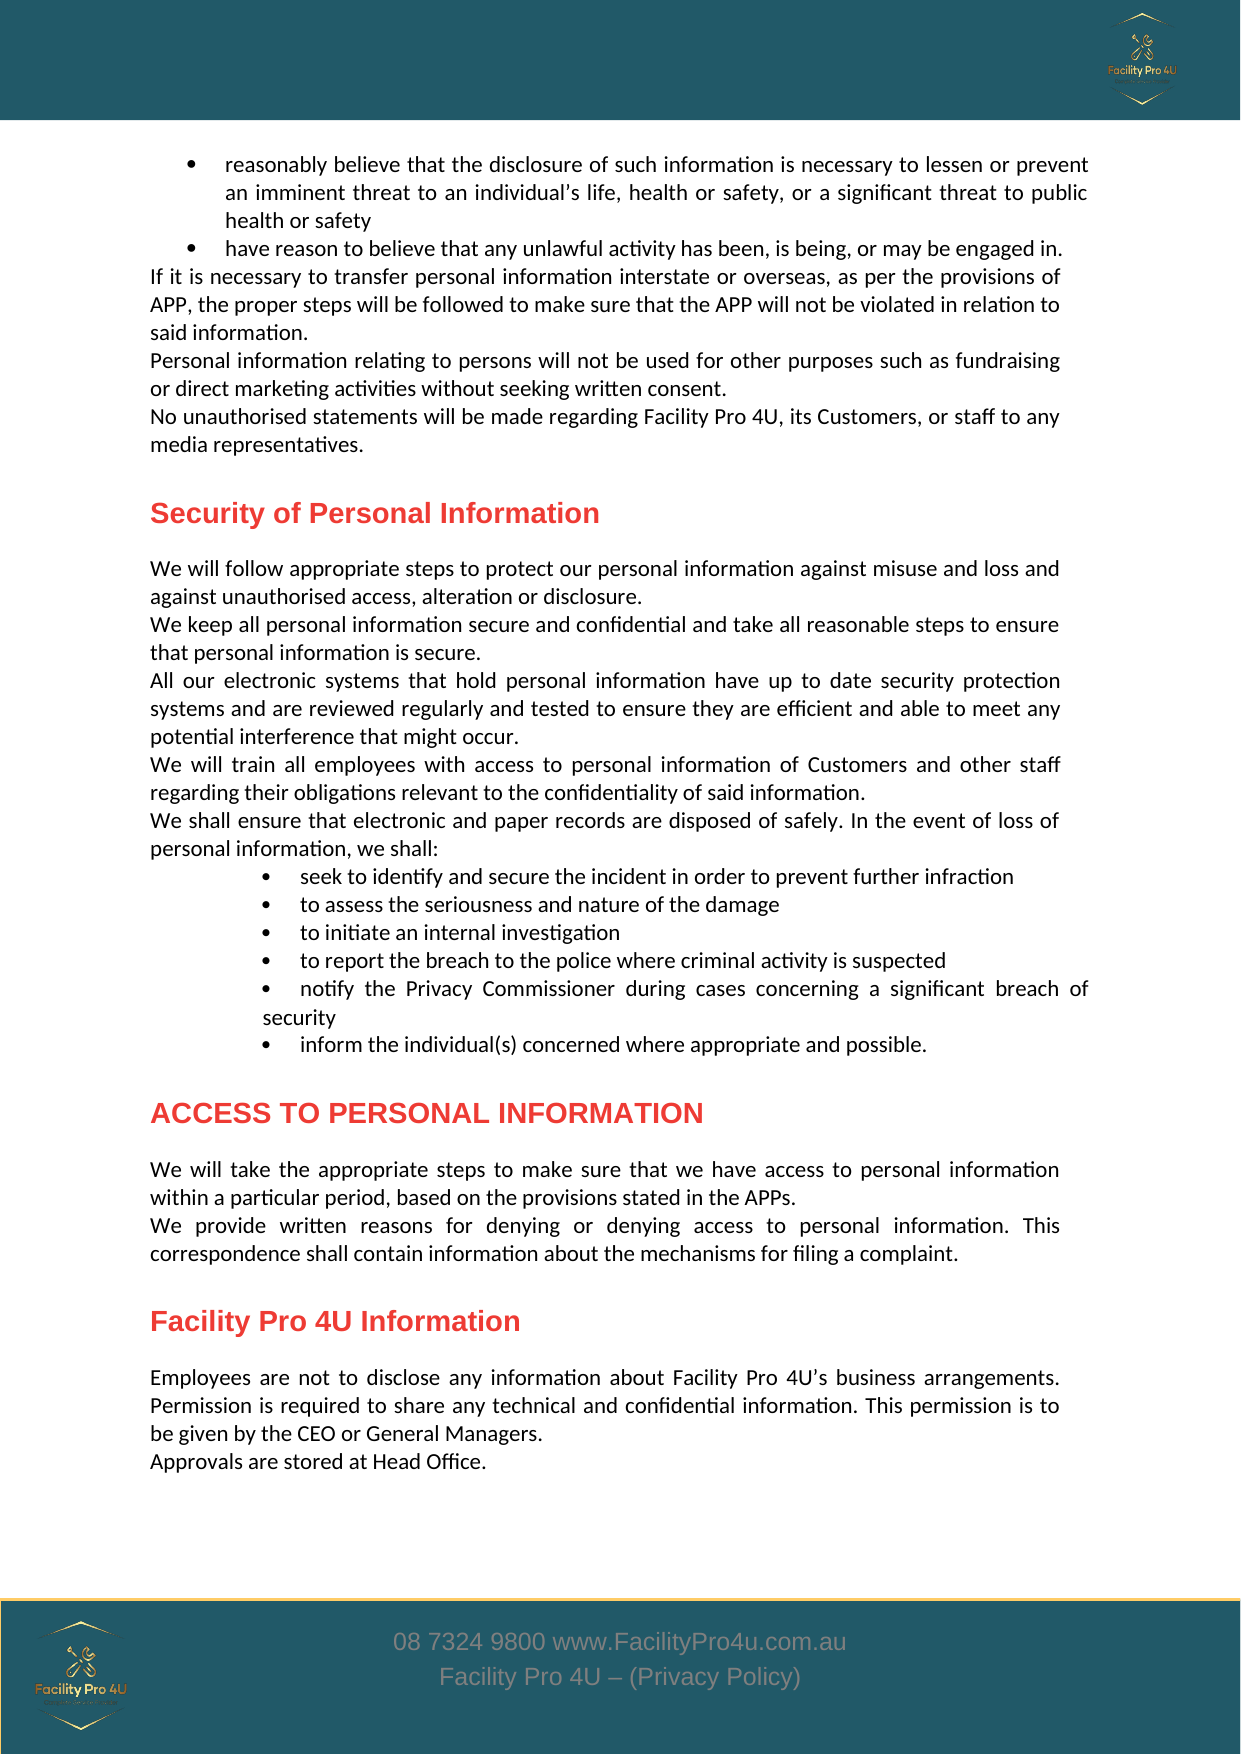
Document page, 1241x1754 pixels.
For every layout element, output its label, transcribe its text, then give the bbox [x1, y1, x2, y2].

list notify the Privacy Commissioner during cases concerning a significant breach of security [262, 974, 1090, 1031]
text Employees are not to disclose any information about Facility Pro 4U’s business arrangements. Permission is required to share any technical and confidential information. This permission is to be given by the CEO or General Managers. [150, 1363, 1062, 1447]
text We keep all personal information secure and confidential and take all reasonable steps to ensure that personal information is secure. [150, 610, 1062, 666]
subtitle ACCESS TO PERSONAL INFORMATION [150, 1096, 1090, 1130]
text All our electronic systems that hold personal information have up to date security protection systems and are reviewed regularly and tested to ensure they are efficient and able to meet any potential interference that might occur. [150, 666, 1062, 750]
text We provide written reasons for denying or denying access to personal information. This correspondence shall contain information about the mechanisms for filing a complaint. [150, 1211, 1062, 1267]
text We will take the appropriate steps to make sure that we have access to personal information within a particular period, based on the provisions stated in the APPs. [150, 1155, 1062, 1211]
text Approvals are stored at Head Office. [150, 1447, 1062, 1475]
list to assess the seriousness and nature of the damage [262, 891, 1090, 918]
subtitle Security of Personal Information [150, 496, 1090, 529]
list inform the individual(s) concerned where appropriate and possible. [262, 1031, 1090, 1059]
subtitle Facility Pro 4U Information [150, 1304, 1090, 1338]
text We will train all employees with access to personal information of Customers and other staff regarding their obligations relevant to the confidentiality of said information. [150, 750, 1062, 806]
list seek to identify and secure the incident in order to prevent further infraction [262, 862, 1090, 891]
list to initiate an internal investigation [262, 918, 1090, 947]
list reasonably believe that the disclosure of such information is necessary to lessen or prevent an imminent threat to an individual’s life, health or safety, or a significant threat to public health or safety [187, 150, 1090, 234]
picture [15, 1613, 153, 1741]
text No unauthorised statements will be made regarding Facility Pro 4U, its Customers, or staff to any media representatives. [150, 402, 1062, 458]
list have reason to believe that any unlawful activity has been, is being, or may be engaged in. [187, 234, 1090, 262]
text Personal information relating to persons will not be used for other purposes such as fundraising or direct marketing activities without seeking written consent. [150, 346, 1062, 402]
list to report the breach to the police where criminal activity is suspected [262, 947, 1090, 974]
text We will follow appropriate steps to protect our personal information against misuse and loss and against unauthorised access, alteration or disclosure. [150, 554, 1062, 610]
text We shall ensure that electronic and paper records are disposed of safely. In the event of loss of personal information, we shall: [150, 806, 1062, 862]
text If it is necessary to transfer personal information interstate or overseas, as per the provisions of APP, the proper steps will be followed to make sure that the APP will not be violated in relation to said information. [150, 262, 1062, 346]
picture [1093, 7, 1197, 114]
